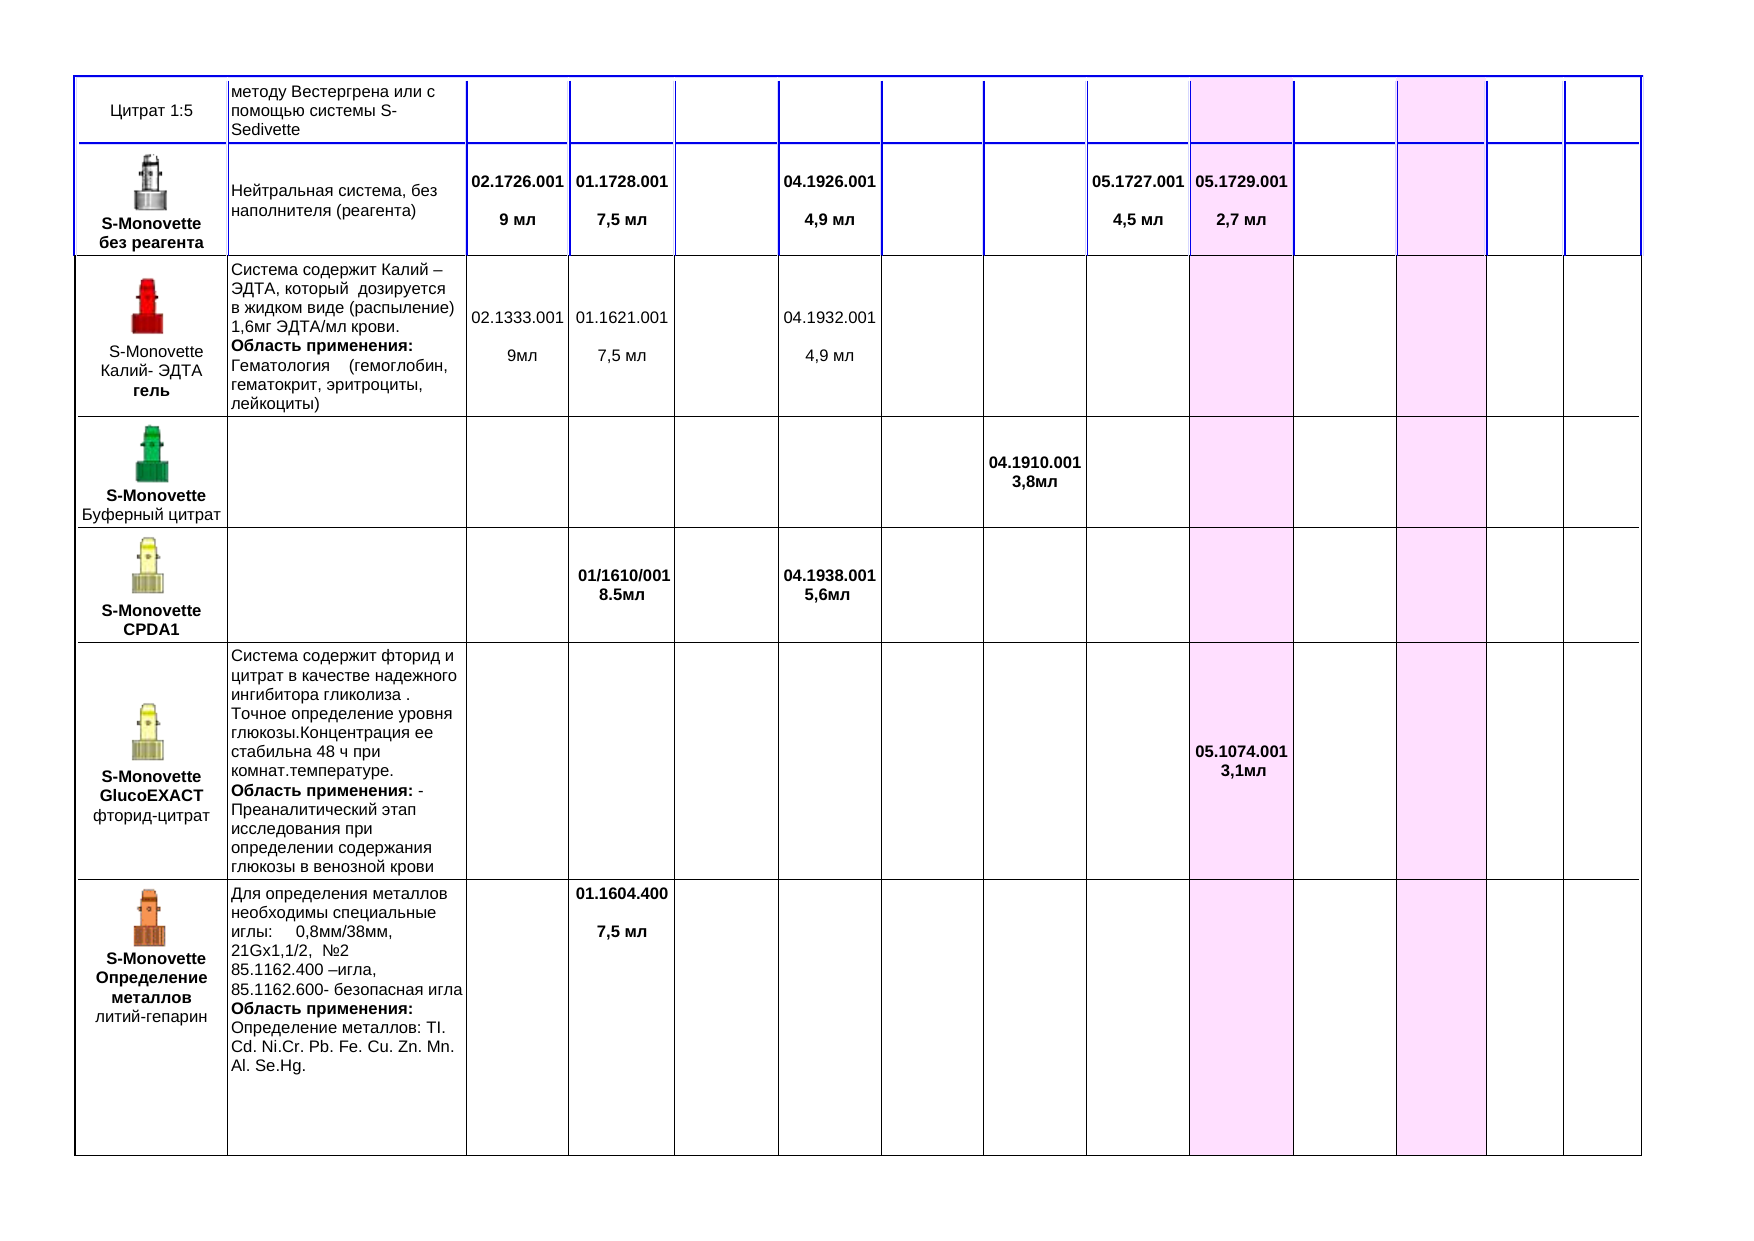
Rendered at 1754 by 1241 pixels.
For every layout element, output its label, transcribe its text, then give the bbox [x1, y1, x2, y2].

table_cell 04.1938.001 5,6мл [779, 528, 881, 642]
table_cell [228, 528, 466, 642]
table_cell [1397, 528, 1486, 642]
table_cell S-Monovette Буферный цитрат [76, 416, 227, 527]
table_cell [1398, 145, 1484, 255]
table_cell [1486, 77, 1564, 142]
table_cell [1397, 643, 1486, 879]
table_cell [675, 417, 778, 527]
table_cell [1294, 417, 1396, 527]
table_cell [76, 879, 227, 1155]
table_cell [1564, 527, 1641, 642]
table_cell [1190, 256, 1293, 416]
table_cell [1293, 78, 1396, 142]
table_cell S-Monovette CPDA1 [76, 527, 227, 642]
table_cell Система содержит Калий –ЭДТА, который дозируется в жидком виде (распыление) 1,6мг ЭДТА/мл крови. Область применения: Гематология (гемоглобин, гематокрит, эритроциты, лейкоциты) [228, 256, 466, 416]
table_cell Система содержит фторид и цитрат в качестве надежного ингибитора гликолиза . Точное определение уровня глюкозы.Концентрация ее стабильна 48 ч при комнат.температуре. Область применения: -Преаналитический этап исследования при определении содержания глюкозы в венозной крови [228, 643, 466, 879]
table_cell [1564, 642, 1641, 879]
table_cell [467, 643, 568, 879]
table_cell [1487, 417, 1563, 527]
table_cell [1397, 256, 1486, 416]
table_cell [779, 643, 881, 879]
table_cell [984, 256, 1086, 416]
table_cell [228, 417, 466, 527]
picture [131, 148, 172, 214]
table_cell [883, 145, 982, 255]
table_cell [676, 145, 777, 255]
table_cell [1294, 528, 1396, 642]
picture [131, 420, 172, 486]
table_cell 02.1333.001 9мл [467, 256, 568, 416]
table_cell [1295, 145, 1395, 255]
table_cell 05.1729.001 2,7 мл [1191, 145, 1292, 255]
table_cell [569, 417, 674, 527]
table_cell [1488, 145, 1562, 255]
table_cell 01.1621.001 7,5 мл [569, 256, 674, 416]
table_cell [1190, 528, 1293, 642]
table_cell [467, 880, 568, 1155]
picture [129, 697, 169, 764]
table_cell [569, 643, 674, 879]
table_cell [778, 78, 881, 142]
table_cell [1564, 879, 1641, 1155]
table_cell [1294, 880, 1396, 1155]
table_cell Нейтральная система, без наполнителя (реагента) [229, 145, 465, 255]
table_cell [882, 880, 983, 1155]
table_cell S-Monovette без реагента [77, 142, 226, 255]
table_cell [467, 417, 568, 527]
table_cell 01/1610/001 8.5мл [569, 528, 674, 642]
table_cell [1564, 78, 1640, 142]
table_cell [228, 880, 466, 1155]
picture [129, 531, 169, 597]
table_cell [984, 643, 1086, 879]
table_cell [1487, 256, 1563, 416]
table_cell 04.1932.001 4,9 мл [779, 256, 881, 416]
table_cell [1087, 78, 1190, 142]
table_cell [882, 643, 983, 879]
table_cell [1397, 880, 1486, 1155]
table_cell [881, 78, 983, 142]
table_cell [1564, 416, 1641, 527]
table_cell 05.1727.001 4,5 мл [1088, 145, 1188, 255]
table_cell [675, 256, 778, 416]
table_cell [779, 417, 881, 527]
table_cell [466, 77, 569, 142]
table_cell [1487, 643, 1563, 879]
table_cell [779, 880, 881, 1155]
table_cell [675, 643, 778, 879]
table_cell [228, 78, 466, 142]
table_cell 01.1604.400 7,5 мл [569, 880, 674, 1155]
table_cell [984, 880, 1086, 1155]
table_cell [1190, 417, 1293, 527]
table_cell 01.1728.001 7,5 мл [571, 145, 673, 255]
table_cell 04.1926.001 4,9 мл [780, 145, 880, 255]
table_cell [1087, 417, 1189, 527]
table_cell [1566, 142, 1640, 255]
table_cell S-Monovette Калий- ЭДТА гель [76, 256, 227, 416]
table_cell [1294, 643, 1396, 879]
table_cell [1294, 256, 1396, 416]
table_cell [1087, 528, 1189, 642]
table_cell [1087, 643, 1189, 879]
table_cell [983, 78, 1087, 142]
table_cell [1564, 256, 1641, 416]
table_cell [1087, 880, 1189, 1155]
table_cell 02.1726.001 9 мл [468, 145, 567, 255]
table_cell [1397, 417, 1486, 527]
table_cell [1190, 77, 1293, 142]
table_cell [882, 417, 983, 527]
picture [128, 272, 170, 339]
picture [131, 883, 172, 950]
table_cell [985, 145, 1085, 255]
table_cell [675, 880, 778, 1155]
table_cell [675, 77, 778, 142]
table_cell 05.1074.001 3,1мл [1190, 643, 1293, 879]
table_cell [1087, 256, 1189, 416]
table_cell [1190, 880, 1293, 1155]
table_cell [1487, 880, 1563, 1155]
table_cell [675, 528, 778, 642]
table_cell S-Monovette GlucoEXACT фторид-цитрат [76, 642, 227, 879]
table_cell [882, 256, 983, 416]
table_cell [467, 528, 568, 642]
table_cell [77, 78, 228, 142]
table_cell 18.1325 капилляр [1396, 77, 1486, 142]
table_cell 04.1910.001 3,8мл [984, 417, 1086, 527]
table_cell [569, 78, 675, 142]
table_cell [1487, 528, 1563, 642]
table_cell [984, 528, 1086, 642]
table_cell [882, 528, 983, 642]
